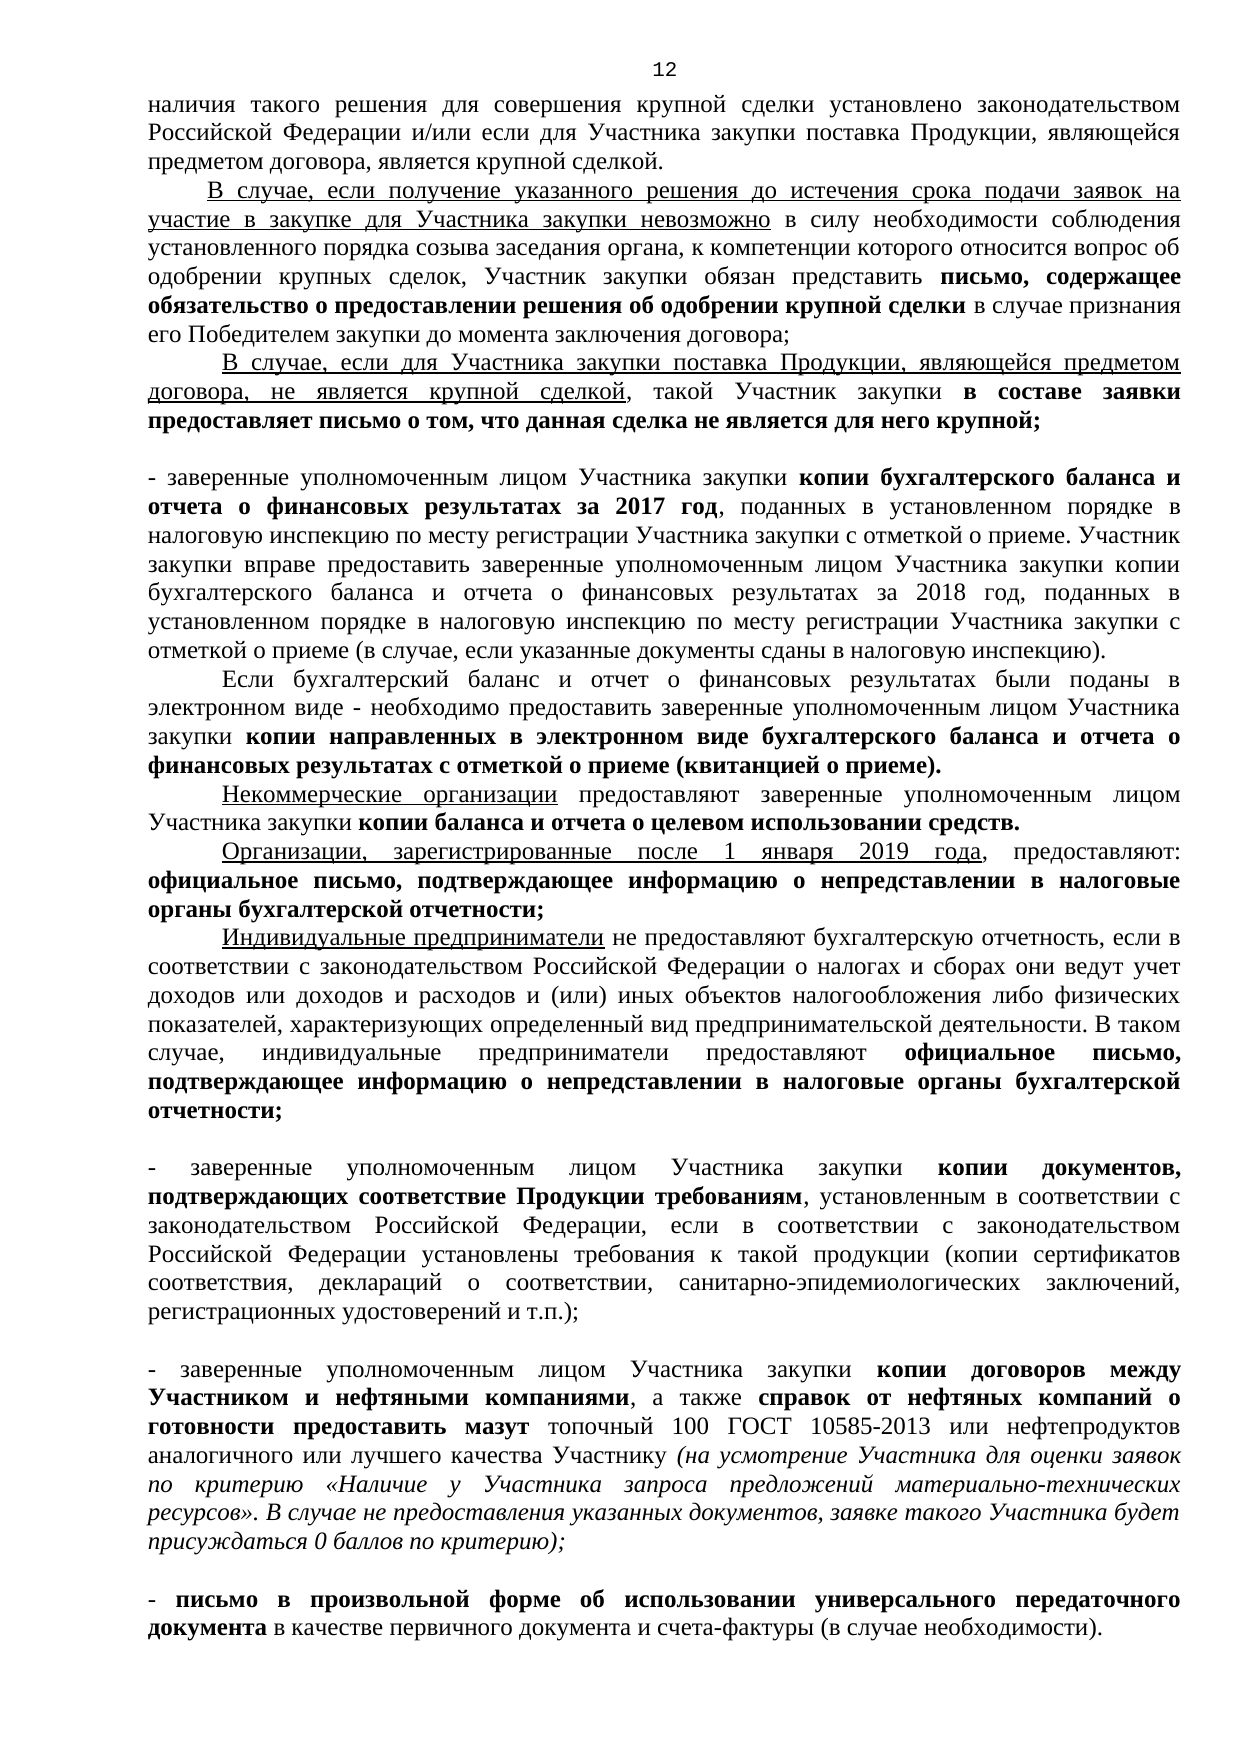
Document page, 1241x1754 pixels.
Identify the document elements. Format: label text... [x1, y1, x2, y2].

text - заверенные уполномоченным лицом Участника закупки копии документов, подтверждающих соответствие Продукции требованиям, установленным в соответствии с законодательством Российской Федерации, если в соответствии с законодательством Российской Федерации установлены требования к такой продукции (копии сертификатов соответствия, деклараций о соответствии, санитарно-эпидемиологических заключений, регистрационных удостоверений и т.п.); [148, 1152, 1181, 1325]
text В случае, если для Участника закупки поставка Продукции, являющейся предметом договора, не является крупной сделкой, такой Участник закупки в составе заявки предоставляет письмо о том, что данная сделка не является для него крупной; [148, 347, 1181, 434]
text Некоммерческие организации предоставляют заверенные уполномоченным лицом Участника закупки копии баланса и отчета о целевом использовании средств. [148, 779, 1181, 836]
text Индивидуальные предприниматели не предоставляют бухгалтерскую отчетность, если в соответствии с законодательством Российской Федерации о налогах и сборах они ведут учет доходов или доходов и расходов и (или) иных объектов налогообложения либо физических показателей, характеризующих определенный вид предпринимательской деятельности. В таком случае, индивидуальные предприниматели предоставляют официальное письмо, подтверждающее информацию о непредставлении в налоговые органы бухгалтерской отчетности; [148, 922, 1181, 1124]
text - письмо в произвольной форме об использовании универсального передаточного документа в качестве первичного документа и счета-фактуры (в случае необходимости). [148, 1584, 1181, 1641]
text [148, 89, 1181, 175]
text - заверенные уполномоченным лицом Участника закупки копии бухгалтерского баланса и отчета о финансовых результатах за 2017 год, поданных в установленном порядке в налоговую инспекцию по месту регистрации Участника закупки с отметкой о приеме. Участник закупки вправе предоставить заверенные уполномоченным лицом Участника закупки копии бухгалтерского баланса и отчета о финансовых результатах за 2018 год, поданных в установленном порядке в налоговую инспекцию по месту регистрации Участника закупки с отметкой о приеме (в случае, если указанные документы сданы в налоговую инспекцию). [148, 462, 1181, 664]
text - заверенные уполномоченным лицом Участника закупки копии договоров между Участником и нефтяными компаниями, а также справок от нефтяных компаний о готовности предоставить мазут топочный 100 ГОСТ 10585-2013 или нефтепродуктов аналогичного или лучшего качества Участнику (на усмотрение Участника для оценки заявок по критерию «Наличие у Участника запроса предложений материально-технических ресурсов». В случае не предоставления указанных документов, заявке такого Участника будет присуждаться 0 баллов по критерию); [148, 1354, 1181, 1555]
text В случае, если получение указанного решения до истечения срока подачи заявок на участие в закупке для Участника закупки невозможно в силу необходимости соблюдения установленного порядка созыва заседания органа, к компетенции которого относится вопрос об одобрении крупных сделок, Участник закупки обязан представить письмо, содержащее обязательство о предоставлении решения об одобрении крупной сделки в случае признания его Победителем закупки до момента заключения договора; [148, 175, 1181, 347]
text Если бухгалтерский баланс и отчет о финансовых результатах были поданы в электронном виде - необходимо предоставить заверенные уполномоченным лицом Участника закупки копии направленных в электронном виде бухгалтерского баланса и отчета о финансовых результатах с отметкой о приеме (квитанцией о приеме). [148, 664, 1181, 779]
text Организации, зарегистрированные после 1 января 2019 года, предоставляют: официальное письмо, подтверждающее информацию о непредставлении в налоговые органы бухгалтерской отчетности; [148, 836, 1181, 922]
